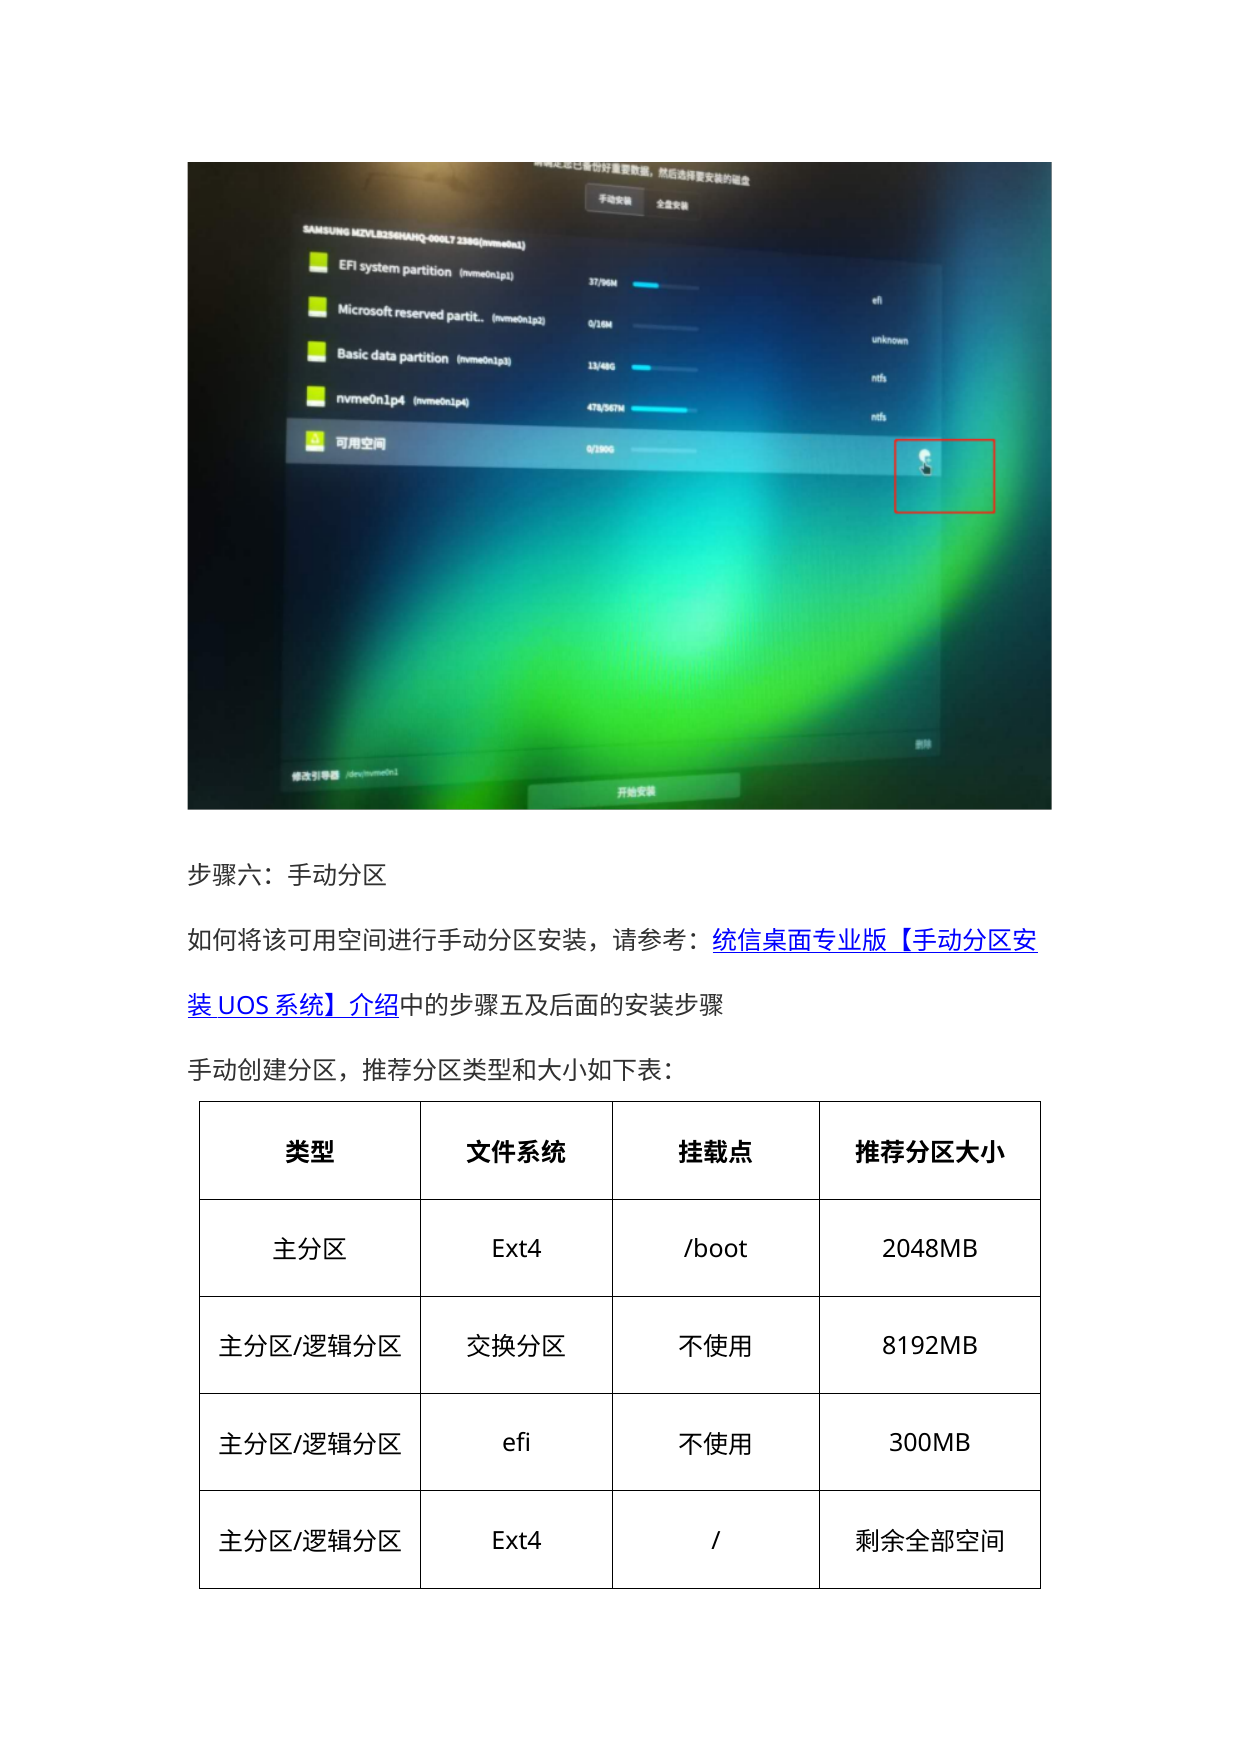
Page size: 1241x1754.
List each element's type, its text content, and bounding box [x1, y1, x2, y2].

table_cell efi [421, 1394, 612, 1490]
table_cell 交换分区 [421, 1297, 612, 1393]
table_header 挂载点 [613, 1102, 819, 1198]
text 步骤六：手动分区 [187, 841, 1053, 906]
table_cell 300MB [820, 1394, 1040, 1490]
table_cell 主分区 [200, 1200, 420, 1296]
table_cell 8192MB [820, 1297, 1040, 1393]
table_cell Ext4 [421, 1491, 612, 1588]
table_header 推荐分区大小 [820, 1102, 1040, 1198]
table_cell 主分区/逻辑分区 [200, 1394, 420, 1490]
table_header 类型 [200, 1102, 420, 1198]
table_cell / [613, 1491, 819, 1588]
table_cell Ext4 [421, 1200, 612, 1296]
table_cell 剩余全部空间 [820, 1491, 1040, 1588]
table_cell 2048MB [820, 1200, 1040, 1296]
text 手动创建分区，推荐分区类型和大小如下表： [187, 1036, 1053, 1101]
table_cell 不使用 [613, 1394, 819, 1490]
table_cell 主分区/逻辑分区 [200, 1297, 420, 1393]
table_header 文件系统 [421, 1102, 612, 1198]
table_cell 不使用 [613, 1297, 819, 1393]
picture [187, 162, 1053, 811]
text 如何将该可用空间进行手动分区安装，请参考：统信桌面专业版【手动分区安装UOS系统】介绍中的步骤五及后面的安装步骤 [187, 906, 1053, 1036]
table_cell 主分区/逻辑分区 [200, 1491, 420, 1588]
table_cell /boot [613, 1200, 819, 1296]
